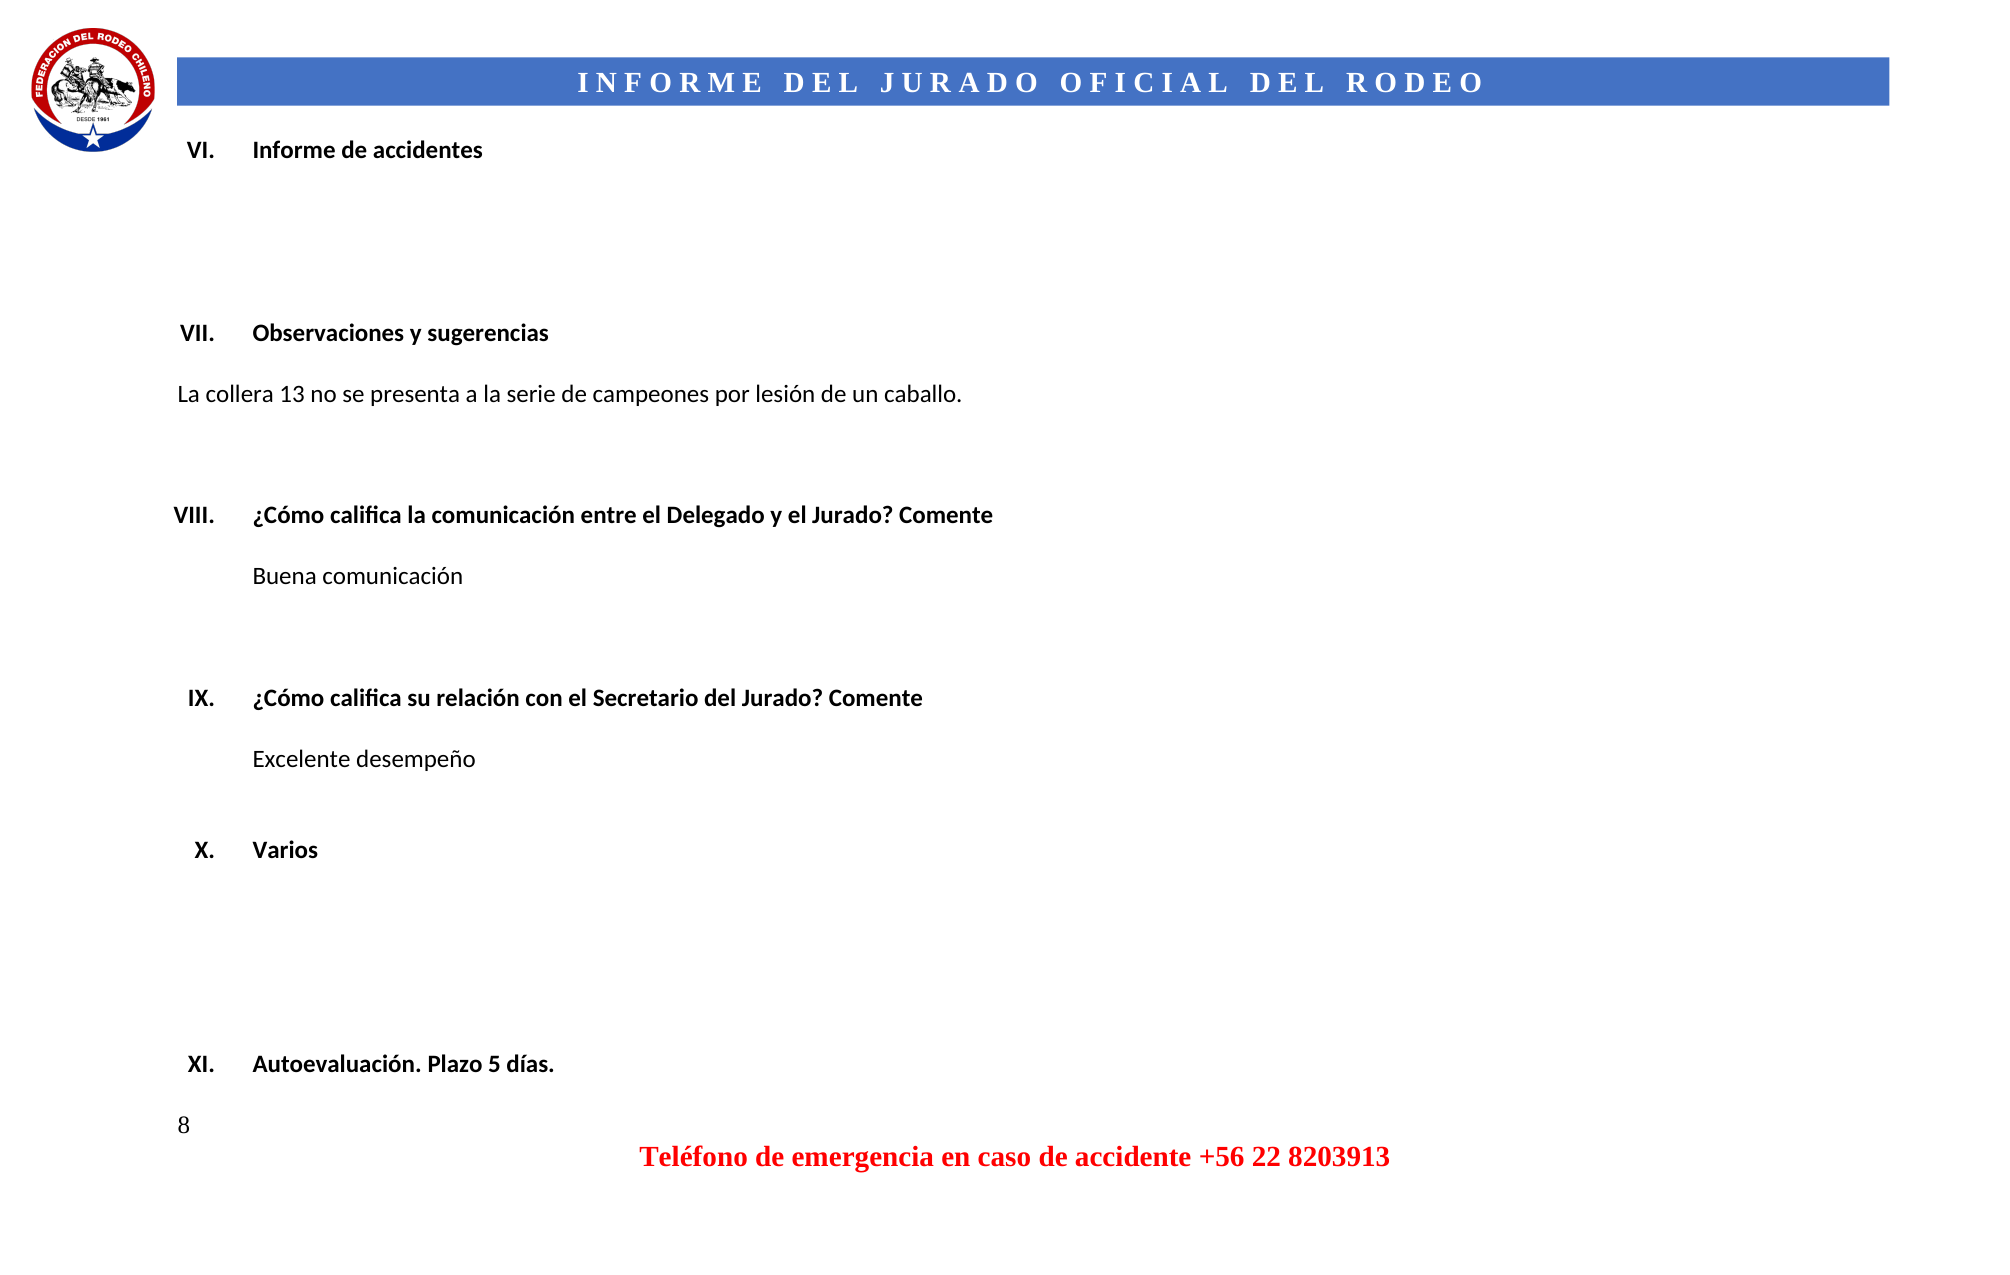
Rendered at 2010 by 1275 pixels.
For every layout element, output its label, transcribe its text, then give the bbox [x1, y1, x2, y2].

text Buena comunicación [252, 560, 1683, 591]
list ¿Cómo califica su relación con el Secretario del Jurado? Comente [215, 682, 1683, 713]
list Autoevaluación. Plazo 5 días. [215, 1048, 1683, 1079]
text La collera 13 no se presenta a la serie de campeones por lesión de un caballo. [177, 379, 1683, 409]
list Excelente desempeño [252, 743, 1683, 774]
list Informe de accidentes [215, 134, 1683, 165]
picture [31, 28, 155, 152]
list ¿Cómo califica la comunicación entre el Delegado y el Jurado? Comente [215, 499, 1683, 529]
list Varios [215, 835, 1683, 865]
list Observaciones y sugerencias [215, 318, 1683, 348]
